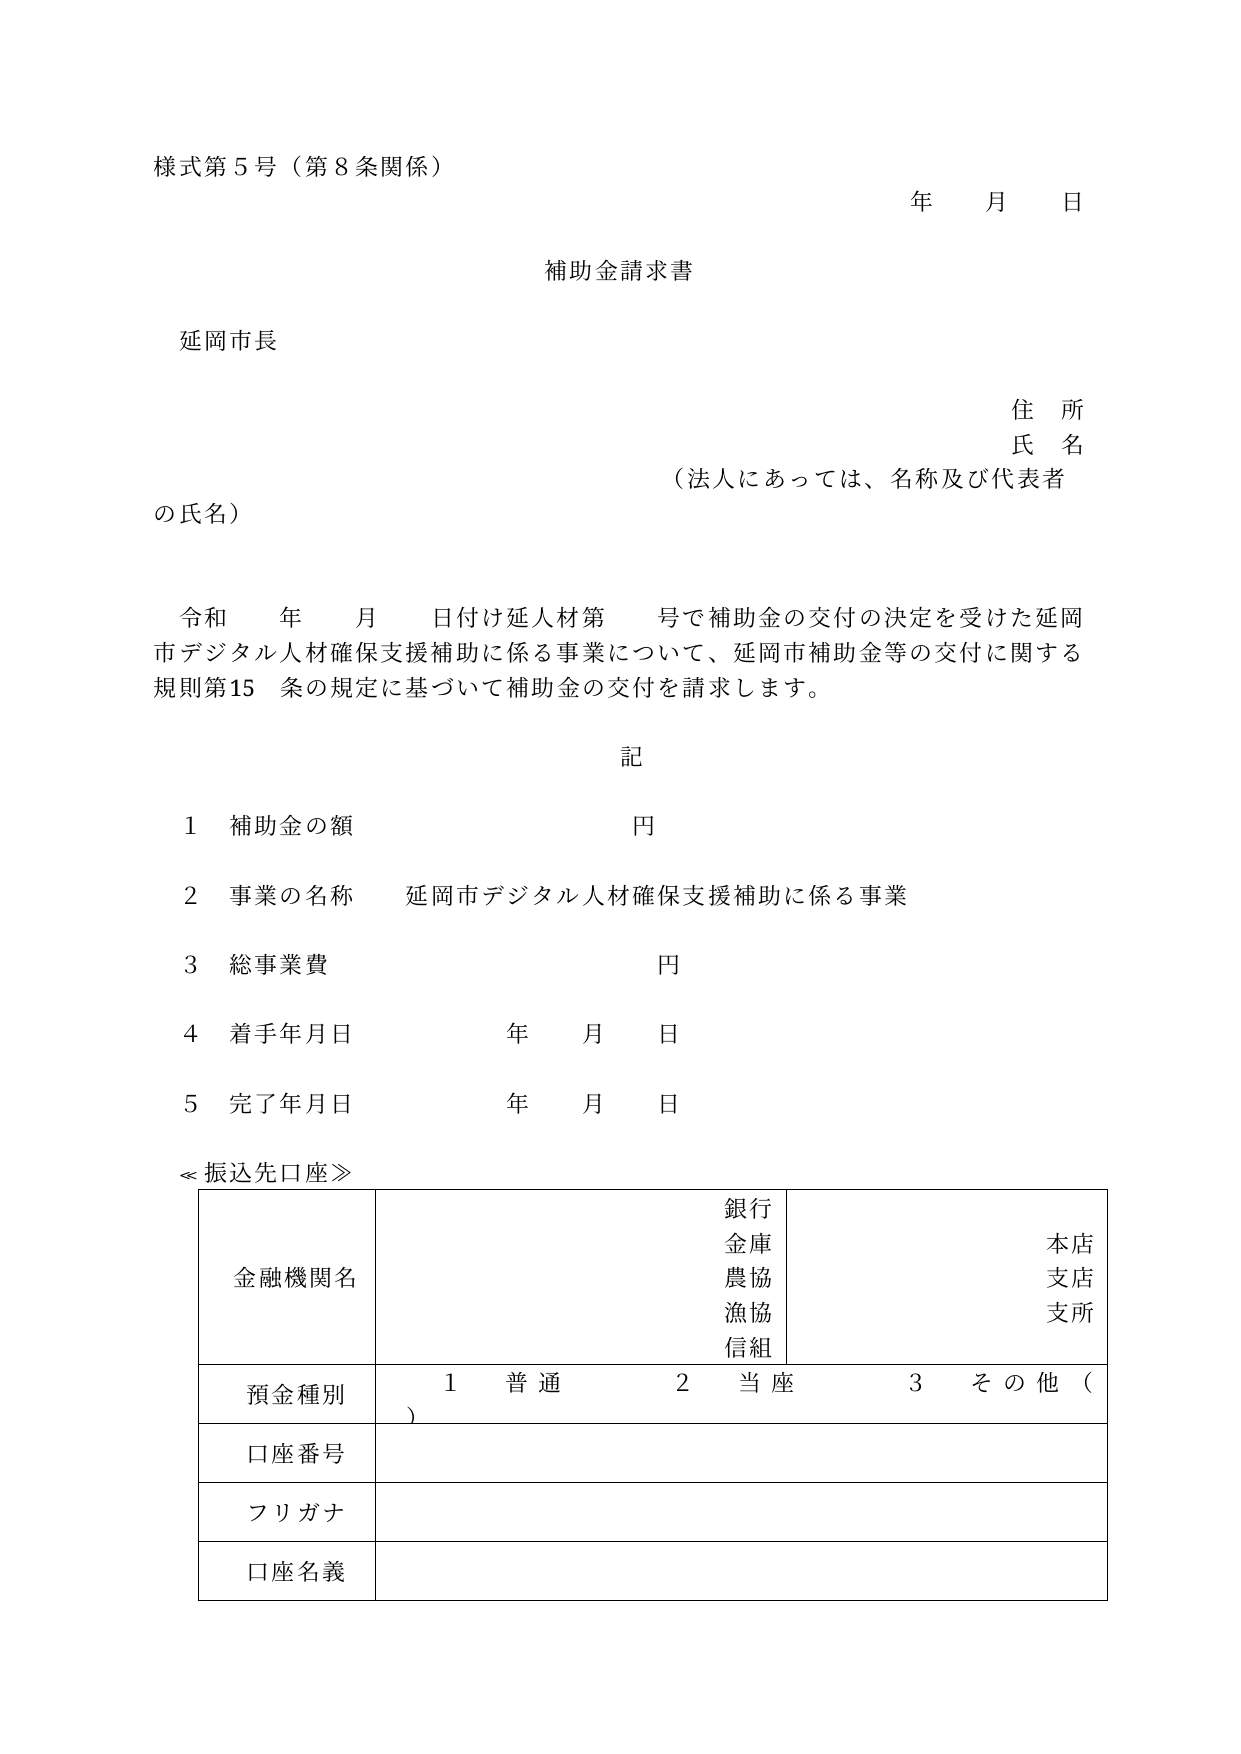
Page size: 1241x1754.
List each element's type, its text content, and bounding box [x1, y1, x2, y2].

table_header 本店 支店 支所 [787, 1190, 1107, 1364]
text 記 [154, 738, 1086, 773]
table_cell [376, 1424, 1107, 1482]
text 様式第５号（第８条関係） [154, 148, 1086, 183]
text ２ 事業の名称 延岡市デジタル人材確保支援補助に係る事業 [154, 877, 1086, 912]
table_cell 預金種別 [199, 1365, 375, 1423]
text ５ 完了年月日 年 月 日 [154, 1085, 1086, 1120]
text 住 所 [154, 391, 1086, 426]
text 令和 年 月 日付け延人材第 号で補助金の交付の決定を受けた延岡市デジタル人材確保支援補助に係る事業について、延岡市補助金等の交付に関する規則第15条の規定に基づいて補助金の交付を請求します。 [154, 599, 1086, 703]
text ４ 着手年月日 年 月 日 [154, 1016, 1086, 1050]
table_cell [376, 1542, 1107, 1600]
text 補助金請求書 [154, 253, 1086, 287]
text １ 補助金の額 円 [154, 808, 1086, 842]
table_cell １ 普通 ２ 当座 ３ その他（ ） [376, 1365, 1107, 1423]
table_cell 口座番号 [199, 1424, 375, 1482]
table_cell [376, 1483, 1107, 1541]
table_cell 口座名義 [199, 1542, 375, 1600]
table_header 金融機関名 [199, 1190, 375, 1364]
text ３ 総事業費 円 [154, 946, 1086, 981]
text （法人にあっては、名称及び代表者の氏名） [154, 461, 1072, 530]
text 延岡市長 [154, 322, 1086, 357]
text 氏 名 [154, 426, 1086, 461]
text 年 月 日 [154, 183, 1086, 218]
table_header 銀行 金庫 農協 漁協 信組 [376, 1190, 786, 1364]
table_cell フリガナ [199, 1483, 375, 1541]
text ≪振込先口座≫ [154, 1154, 1086, 1189]
